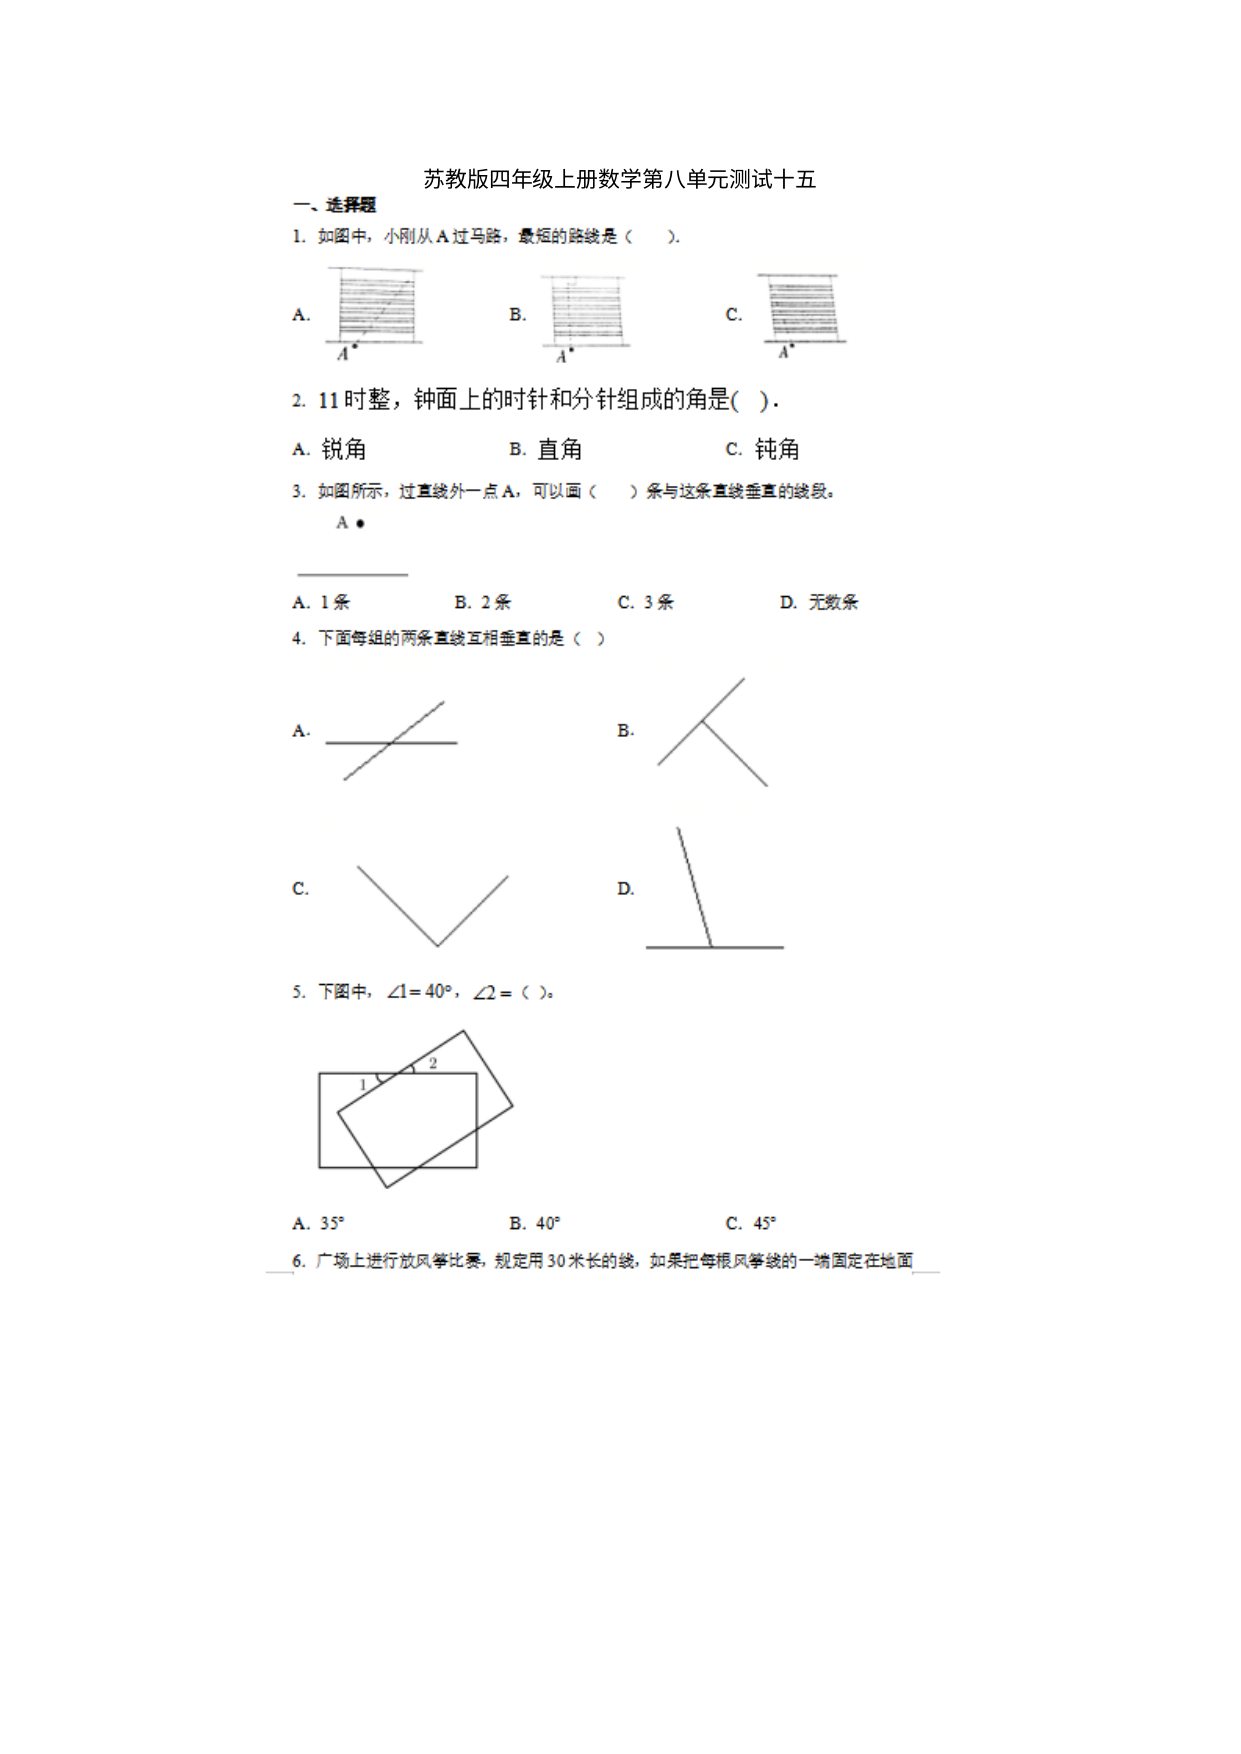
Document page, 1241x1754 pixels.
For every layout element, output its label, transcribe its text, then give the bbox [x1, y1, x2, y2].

text 苏教版四年级上册数学第八单元测试十五 [187, 162, 1053, 194]
picture [252, 194, 989, 1275]
